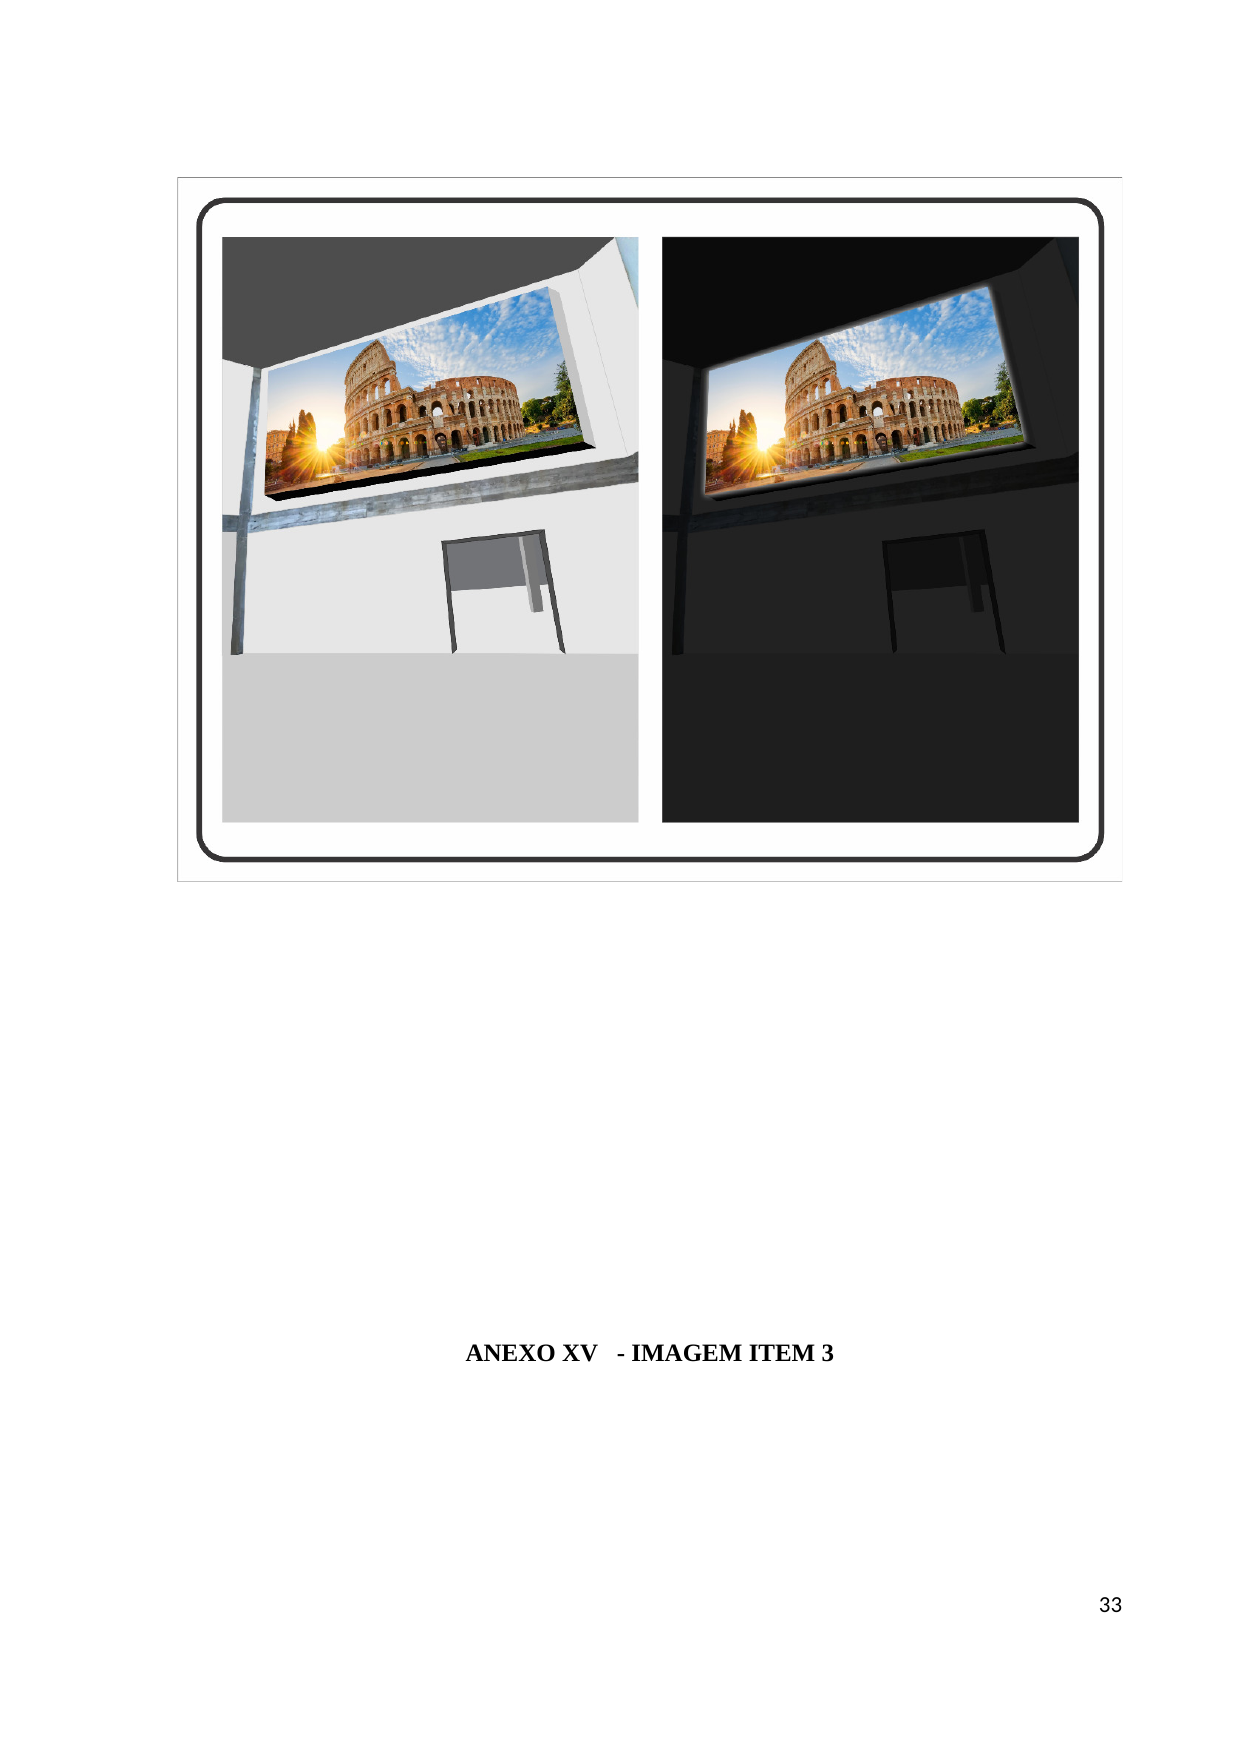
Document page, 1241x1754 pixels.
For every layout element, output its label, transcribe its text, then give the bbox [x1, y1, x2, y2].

text ANEXO XV - IMAGEM ITEM 3 [177, 1338, 1122, 1366]
picture [177, 177, 1123, 882]
